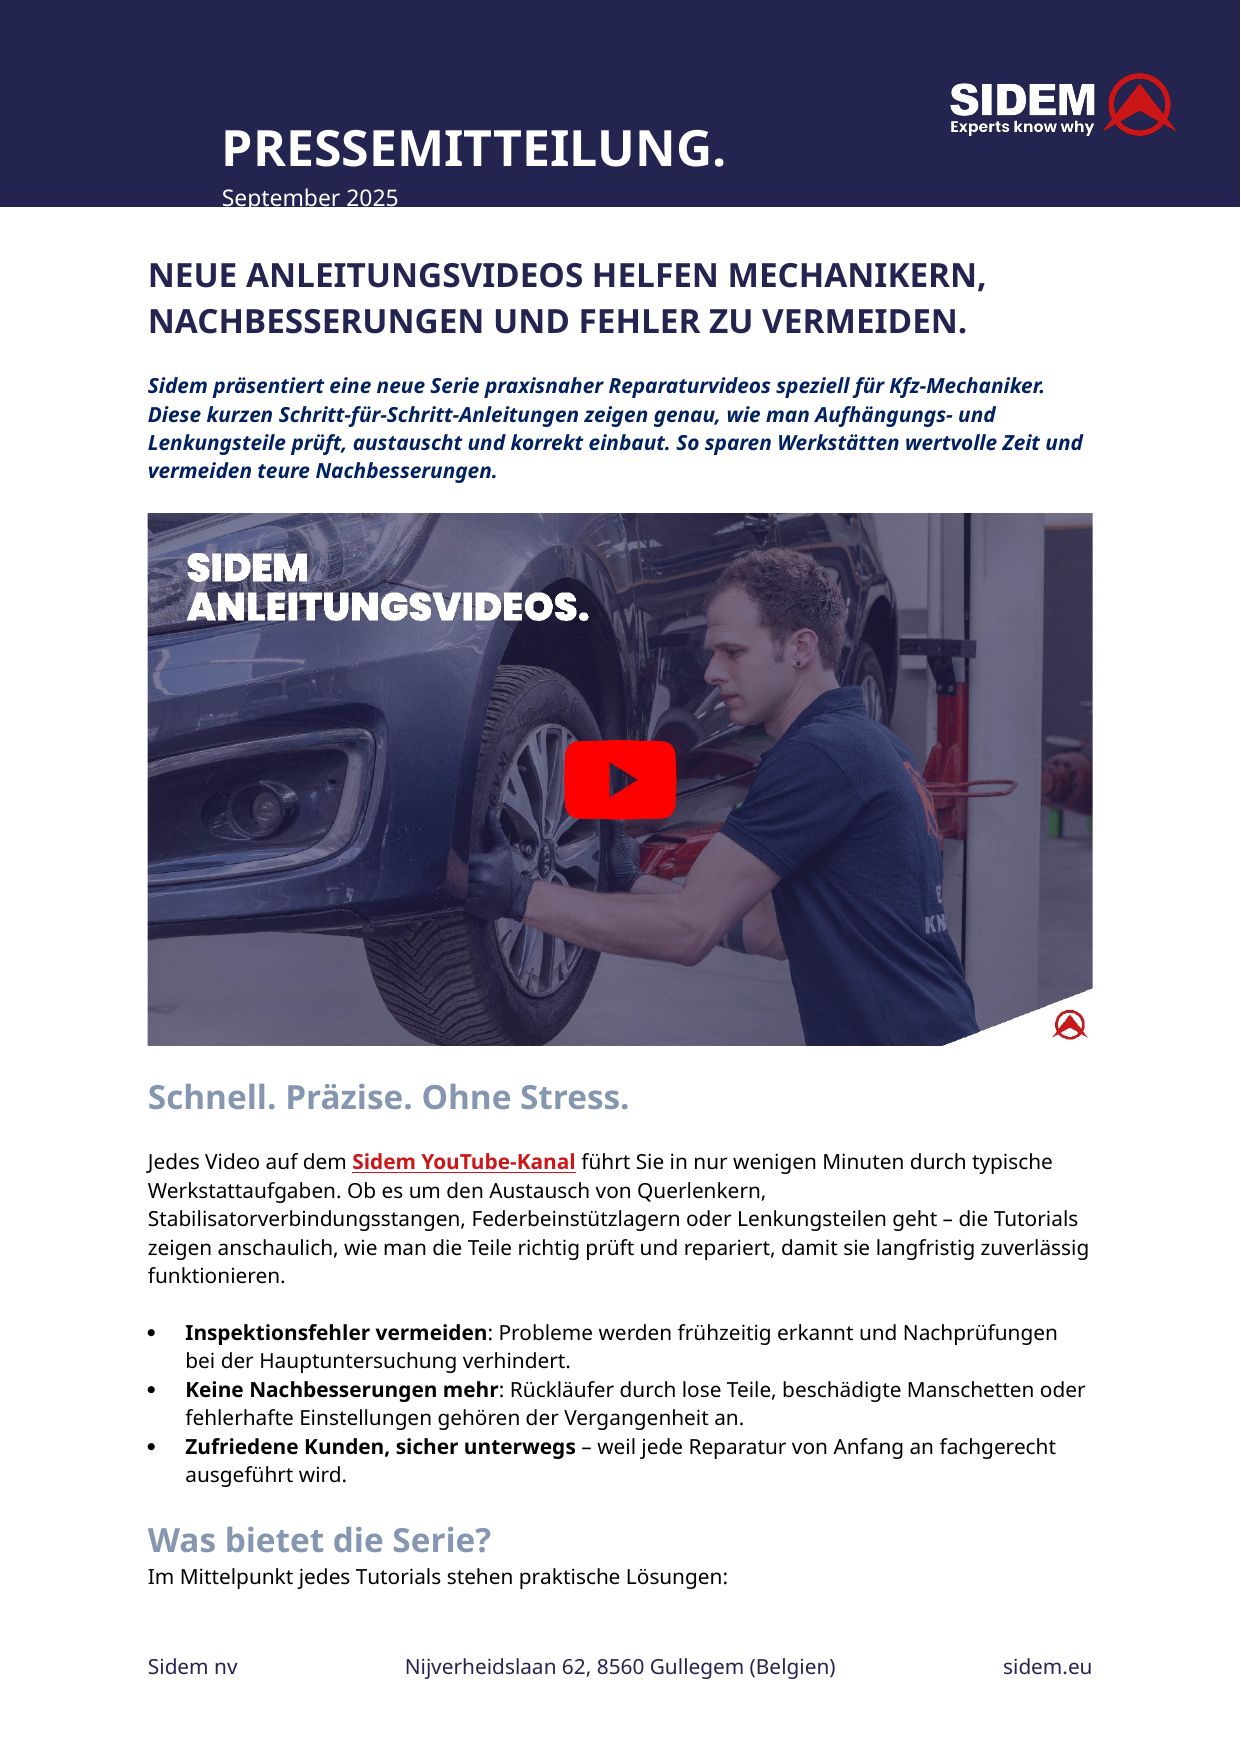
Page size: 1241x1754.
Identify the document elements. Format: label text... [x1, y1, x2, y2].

text Jedes Video auf dem Sidem YouTube-Kanal führt Sie in nur wenigen Minuten durch typische Werkstattaufgaben. Ob es um den Austausch von Querlenkern, Stabilisatorverbindungsstangen, Federbeinstützlagern oder Lenkungsteilen geht – die Tutorials zeigen anschaulich, wie man die Teile richtig prüft und repariert, damit sie langfristig zuverlässig funktionieren. [148, 1147, 1093, 1289]
picture [950, 73, 1177, 147]
text Was bietet die Serie? [148, 1517, 1093, 1562]
text Schnell. Präzise. Ohne Stress. [148, 1073, 1093, 1119]
subtitle NEUE ANLEITUNGSVIDEOS HELFEN MECHANIKERN, NACHBESSERUNGEN UND FEHLER ZU VERMEIDEN. [148, 252, 1093, 343]
text Im Mittelpunkt jedes Tutorials stehen praktische Lösungen: [148, 1562, 1093, 1591]
list Inspektionsfehler vermeiden: Probleme werden frühzeitig erkannt und Nachprüfungen bei der Hauptuntersuchung verhindert. [148, 1318, 1093, 1375]
list Zufriedene Kunden, sicher unterwegs – weil jede Reparatur von Anfang an fachgerecht ausgeführt wird. [148, 1432, 1093, 1489]
text Sidem präsentiert eine neue Serie praxisnaher Reparaturvideos speziell für Kfz-Mechaniker. Diese kurzen Schritt-für-Schritt-Anleitungen zeigen genau, wie man Aufhängungs- und Lenkungsteile prüft, austauscht und korrekt einbaut. So sparen Werkstätten wertvolle Zeit und vermeiden teure Nachbesserungen. [148, 371, 1093, 485]
picture [147, 513, 1093, 1046]
list Keine Nachbesserungen mehr: Rückläufer durch lose Teile, beschädigte Manschetten oder fehlerhafte Einstellungen gehören der Vergangenheit an. [148, 1375, 1093, 1432]
